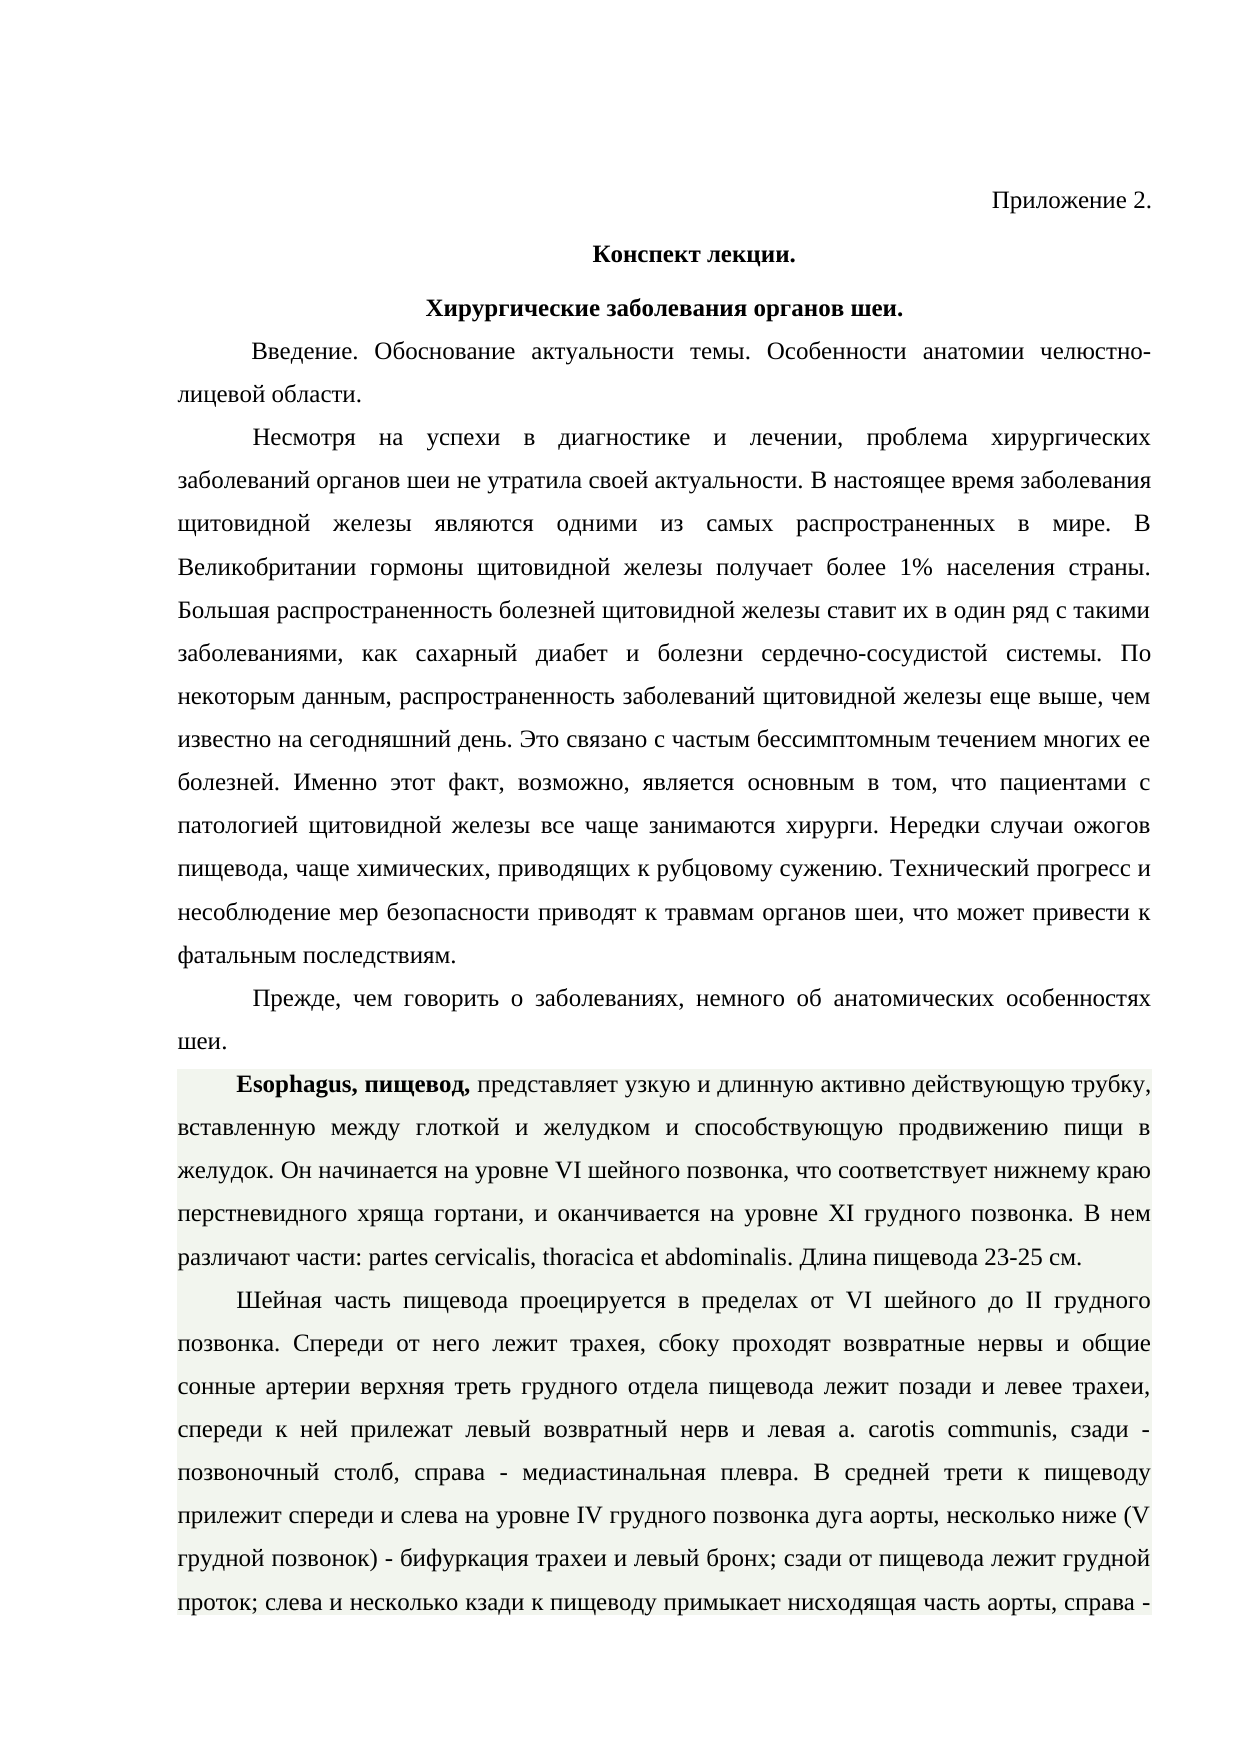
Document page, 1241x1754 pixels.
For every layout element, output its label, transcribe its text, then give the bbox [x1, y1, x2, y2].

text Несмотря на успехи в диагностике и лечении, проблема хирургических заболеваний органов шеи не утратила своей актуальности. В настоящее время заболевания щитовидной железы являются одними из самых распространенных в мире. В Великобритании гормоны щитовидной железы получает более 1% населения страны. Большая распространенность болезней щитовидной железы ставит их в один ряд с такими заболеваниями, как сахарный диабет и болезни сердечно-сосудистой системы. По некоторым данным, распространенность заболеваний щитовидной железы еще выше, чем известно на сегодняшний день. Это связано с частым бессимптомным течением многих ее болезней. Именно этот факт, возможно, является основным в том, что пациентами с патологией щитовидной железы все чаще занимаются хирурги. Нередки случаи ожогов пищевода, чаще химических, приводящих к рубцовому сужению. Технический прогресс и несоблюдение мер безопасности приводят к травмам органов шеи, что может привести к фатальным последствиям. [177, 422, 1152, 968]
list Приложение 2. [177, 185, 1152, 214]
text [177, 1285, 1152, 1615]
text Введение. Обоснование актуальности темы. Особенности анатомии челюстно-лицевой области. [177, 336, 1152, 408]
list Конспект лекции. [177, 239, 1152, 268]
text Esophagus, пищевод, представляет узкую и длинную активно действующую трубку, вставленную между глоткой и желудком и способствующую продвижению пищи в желудок. Он начинается на уровне VI шейного позвонка, что соответствует нижнему краю перстневидного хряща гортани, и оканчивается на уровне XI грудного позвонка. В нем различают части: partes cervicalis, thoracica et abdominalis. Длина пищевода 23-25 см. [177, 1069, 1152, 1270]
text Прежде, чем говорить о заболеваниях, немного об анатомических особенностях шеи. [177, 983, 1152, 1055]
text Хирургические заболевания органов шеи. [177, 293, 1152, 322]
